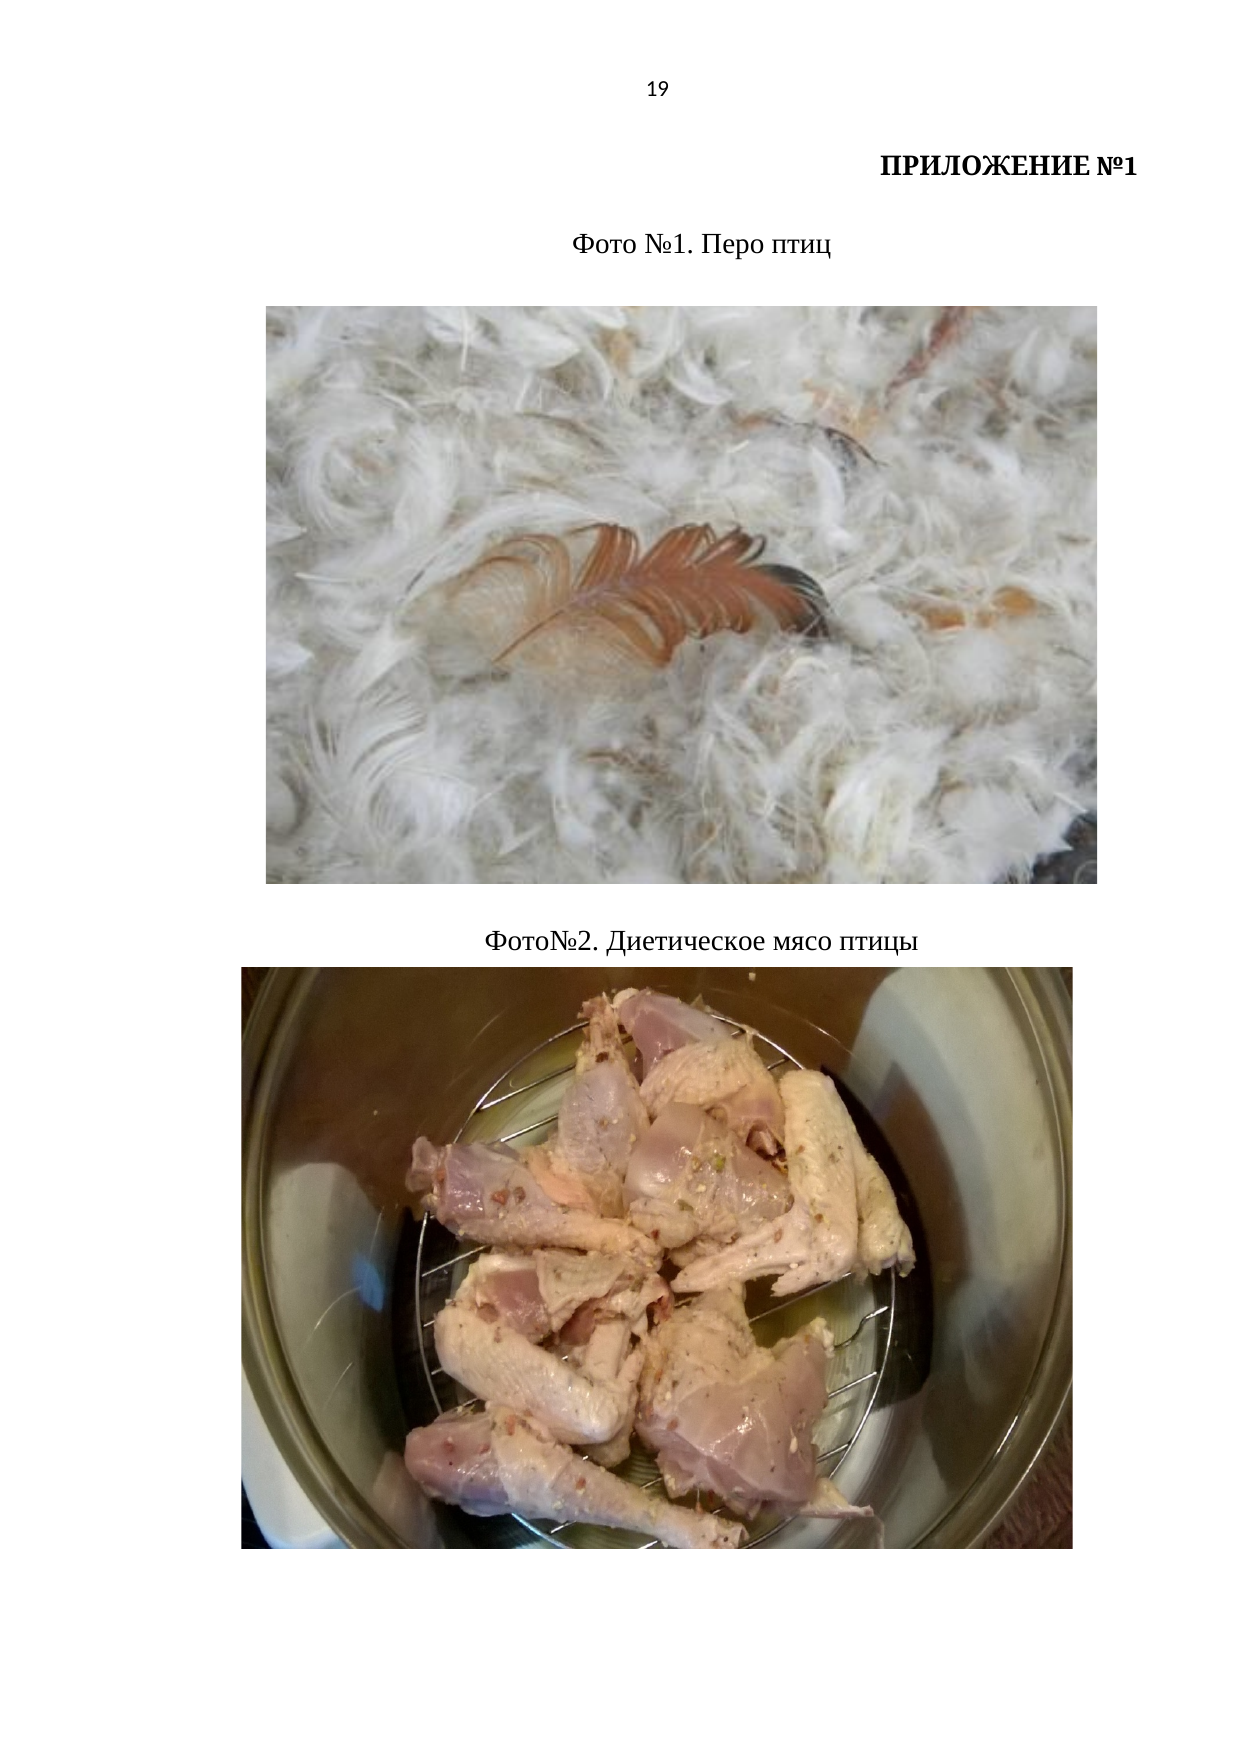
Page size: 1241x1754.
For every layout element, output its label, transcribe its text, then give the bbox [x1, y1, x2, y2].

text Фото №1. Перо птиц [177, 227, 1137, 260]
picture [241, 967, 1073, 1549]
picture [265, 306, 1098, 884]
subtitle ПРИЛОЖЕНИЕ №1 [177, 151, 1137, 182]
